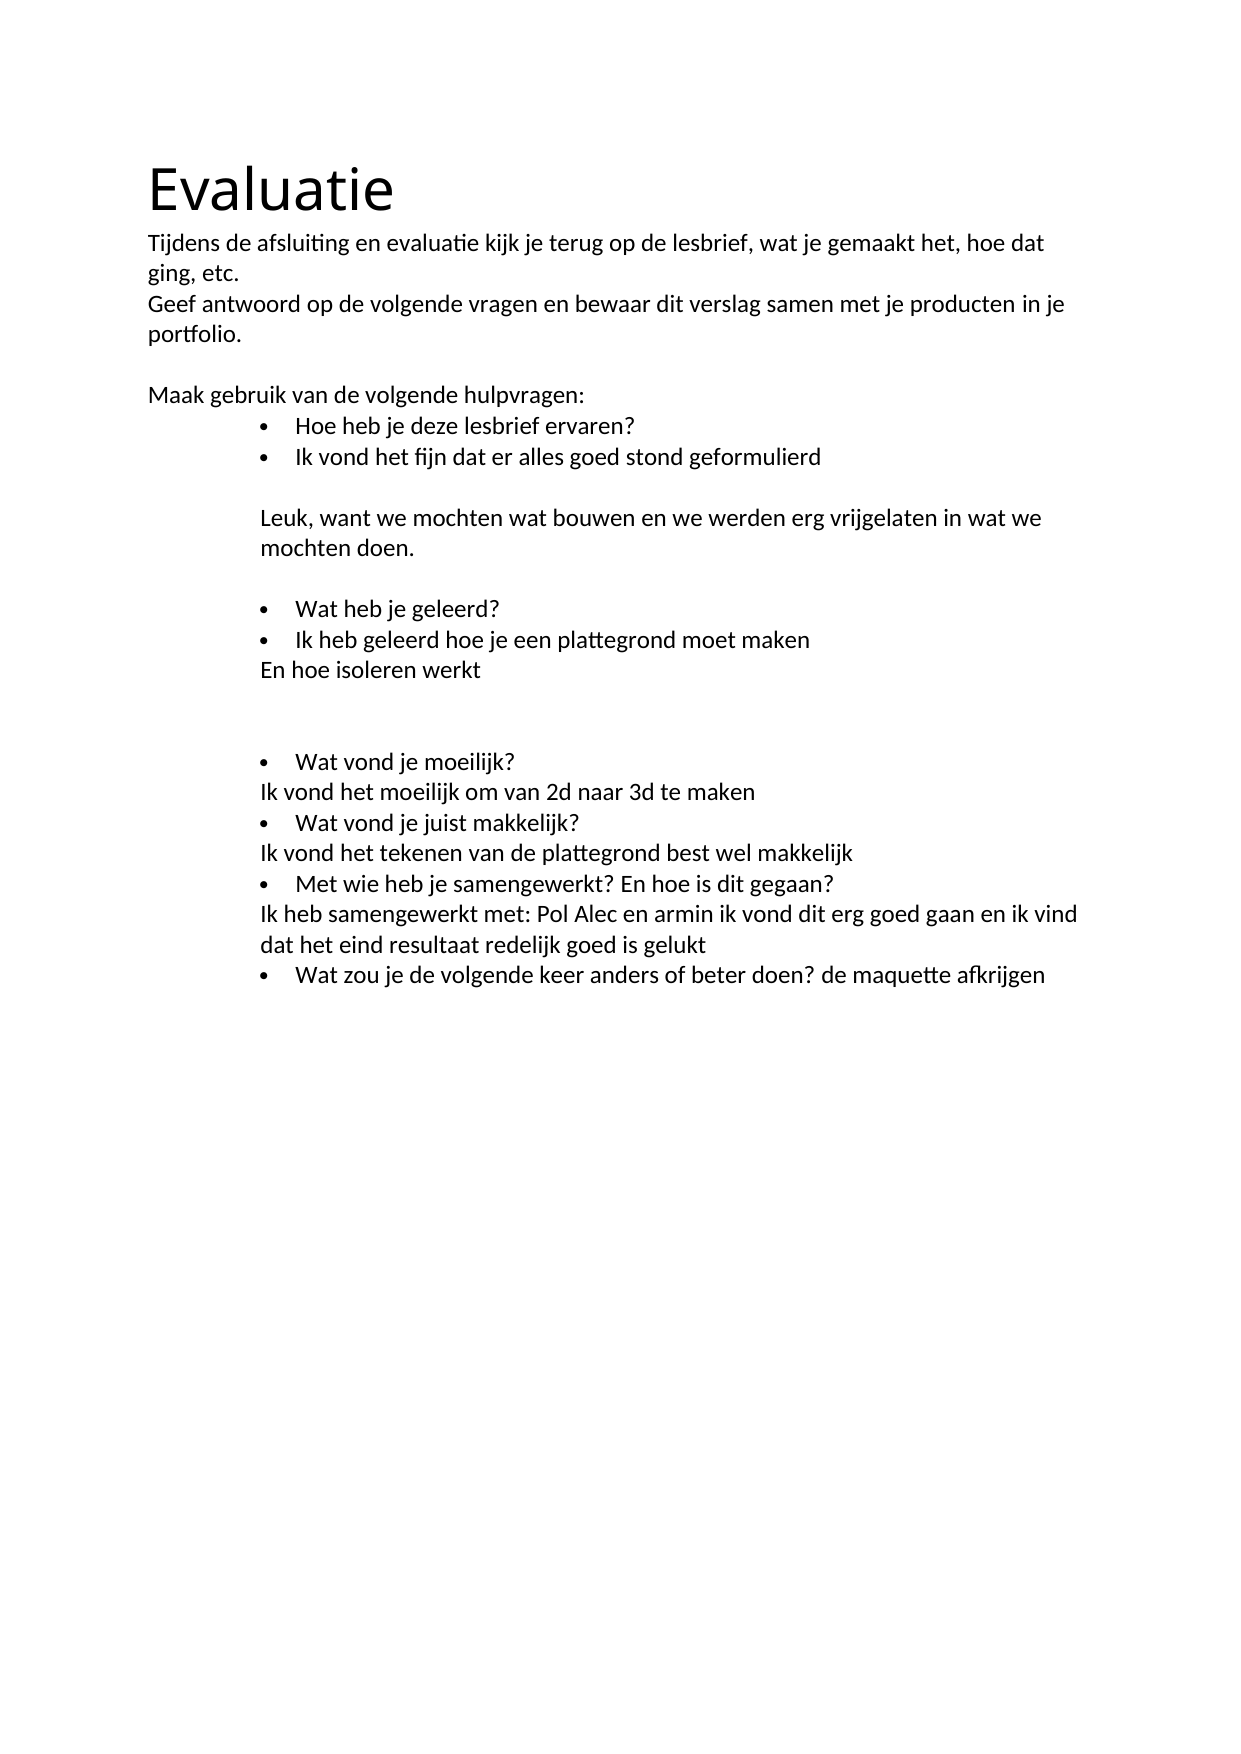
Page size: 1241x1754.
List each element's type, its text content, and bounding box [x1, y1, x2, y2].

list Ik heb geleerd hoe je een plattegrond moet maken [260, 624, 1093, 654]
text Ik heb samengewerkt met: Pol Alec en armin ik vond dit erg goed gaan en ik vind dat het eind resultaat redelijk goed is gelukt [260, 898, 1093, 959]
list Met wie heb je samengewerkt? En hoe is dit gegaan?​ [260, 868, 1093, 898]
list Wat vond je moeilijk?​ [260, 746, 1093, 776]
text Geef antwoord op de volgende vragen en bewaar dit verslag samen met je producten in je portfolio.​ [148, 288, 1093, 349]
text Tijdens de afsluiting en evaluatie kijk je terug op de lesbrief, wat je gemaakt het, hoe dat ging, etc. [148, 227, 1093, 288]
list Ik vond het fijn dat er alles goed stond geformulierd [260, 441, 1093, 471]
text En hoe isoleren werkt [260, 654, 1093, 685]
text Maak gebruik van de volgende hulpvragen: [148, 380, 1093, 410]
text Evaluatie [148, 148, 1093, 227]
list Wat vond je juist makkelijk?​ [260, 807, 1093, 837]
list Hoe heb je deze lesbrief ervaren?​ [260, 410, 1093, 441]
text Ik vond het moeilijk om van 2d naar 3d te maken [260, 776, 1093, 807]
text Ik vond het tekenen van de plattegrond best wel makkelijk [260, 837, 1093, 868]
list Wat heb je geleerd?​ [260, 593, 1093, 624]
text Leuk, want we mochten wat bouwen en we werden erg vrijgelaten in wat we mochten doen. [260, 502, 1093, 563]
list Wat zou je de volgende keer anders of beter doen?​ de maquette afkrijgen [260, 959, 1093, 990]
